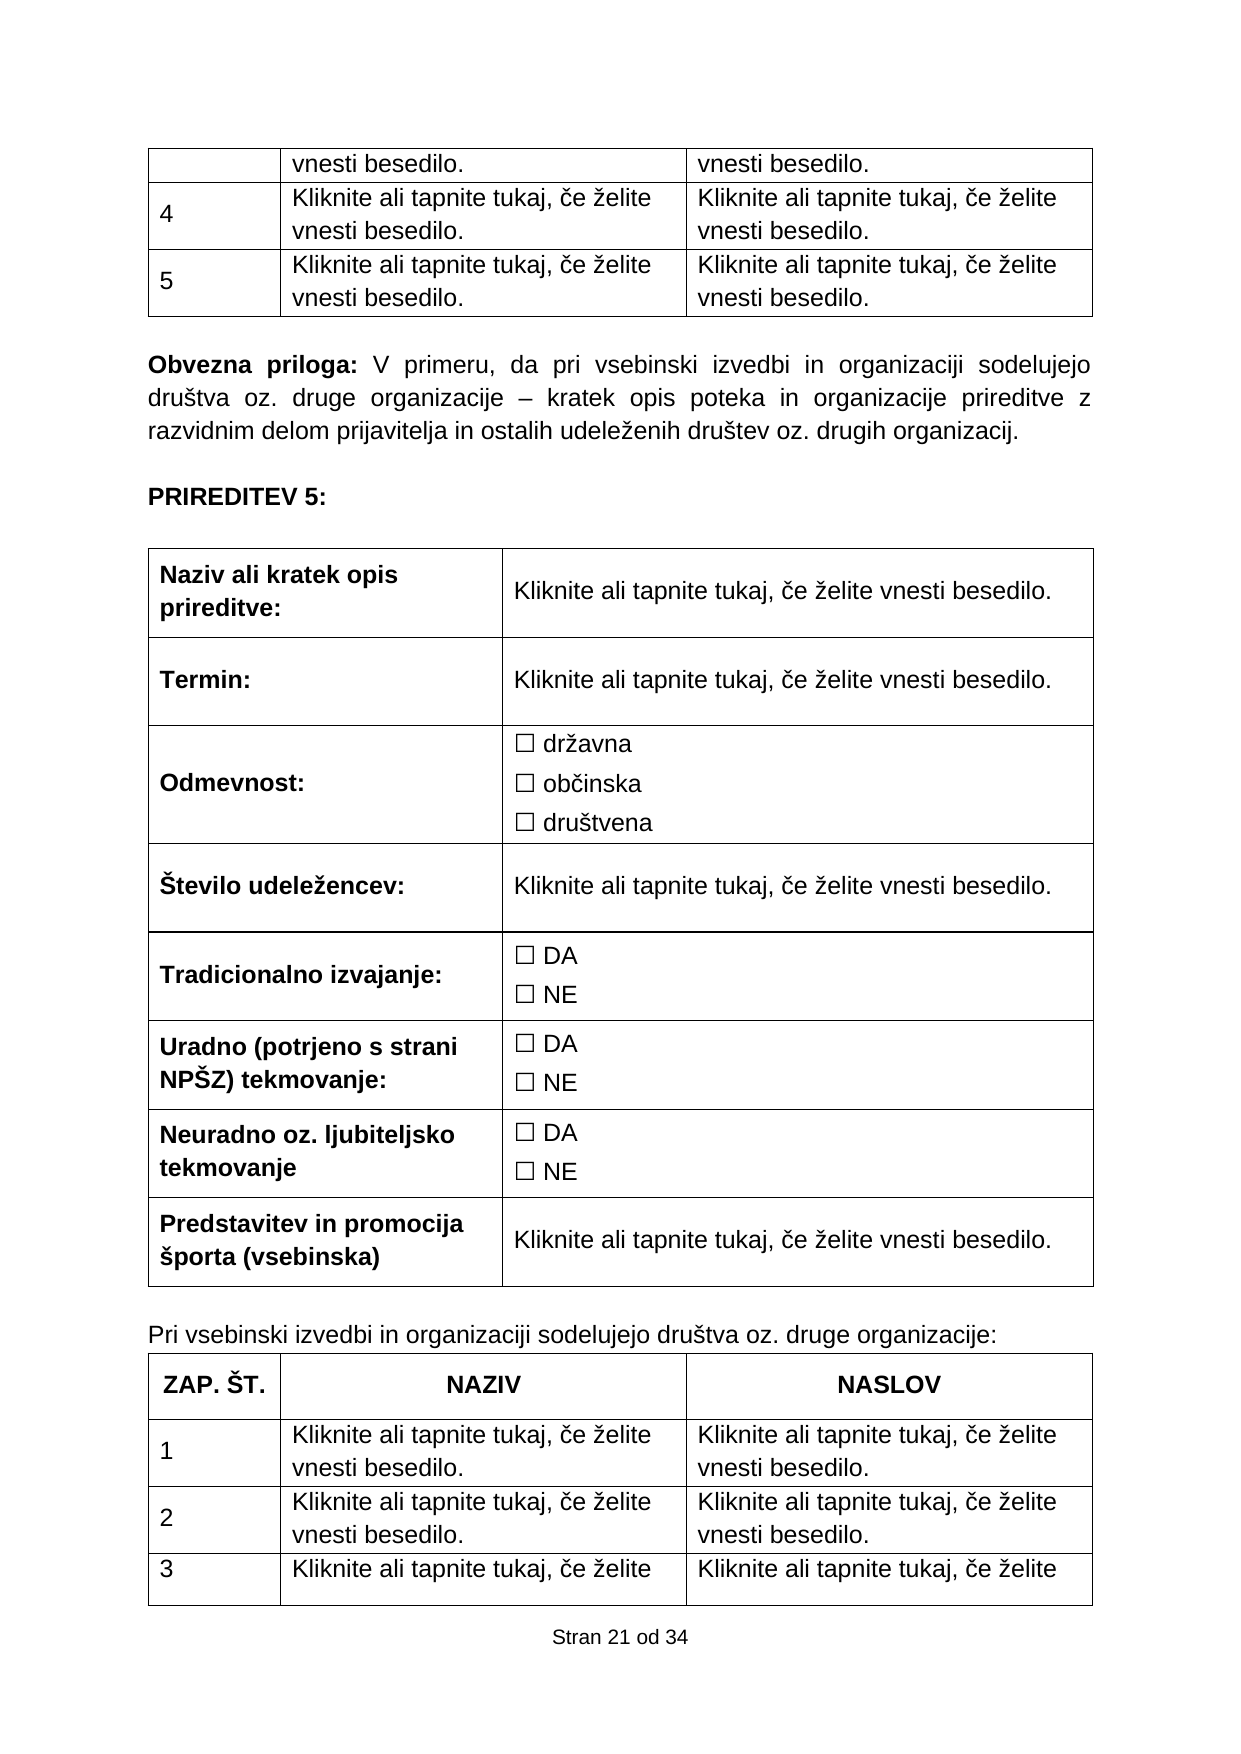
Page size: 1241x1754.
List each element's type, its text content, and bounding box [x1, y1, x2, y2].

table_cell 3 [149, 1554, 280, 1605]
table_cell 1 [149, 1420, 280, 1486]
table_cell Neuradno oz. ljubiteljsko tekmovanje [149, 1110, 502, 1197]
table_cell državna občinska društvena [503, 726, 1093, 843]
table_cell Termin: [149, 638, 502, 725]
table_cell DA NE [503, 1021, 1093, 1108]
text PRIREDITEV 5: [148, 482, 1093, 511]
table_cell Uradno (potrjeno s strani NPŠZ) tekmovanje: [149, 1021, 502, 1108]
table_header NASLOV [687, 1354, 1092, 1419]
table_header ZAP. ŠT. [149, 1354, 280, 1419]
text Obvezna priloga: V primeru, da pri vsebinski izvedbi in organizaciji sodelujejo društva oz. druge organizacije – kratek opis poteka in organizacije prireditve z razvidnim delom prijavitelja in ostalih udeleženih društev oz. drugih organizacij. [148, 350, 1093, 445]
table_cell Predstavitev in promocija športa (vsebinska) [149, 1198, 502, 1286]
text Pri vsebinski izvedbi in organizaciji sodelujejo društva oz. druge organizacije: [148, 1319, 1093, 1348]
table_cell 5 [149, 250, 280, 316]
table_cell DA NE [503, 933, 1093, 1020]
table_cell Odmevnost: [149, 726, 502, 843]
table_header NAZIV [281, 1354, 686, 1419]
table_cell DA NE [503, 1110, 1093, 1197]
table_cell 4 [149, 183, 280, 249]
table_cell Tradicionalno izvajanje: [149, 933, 502, 1020]
table_cell 3 [149, 149, 280, 182]
table_cell Število udeležencev: [149, 844, 502, 931]
table_cell 2 [149, 1487, 280, 1553]
table_header Naziv ali kratek opis prireditve: [149, 549, 502, 637]
